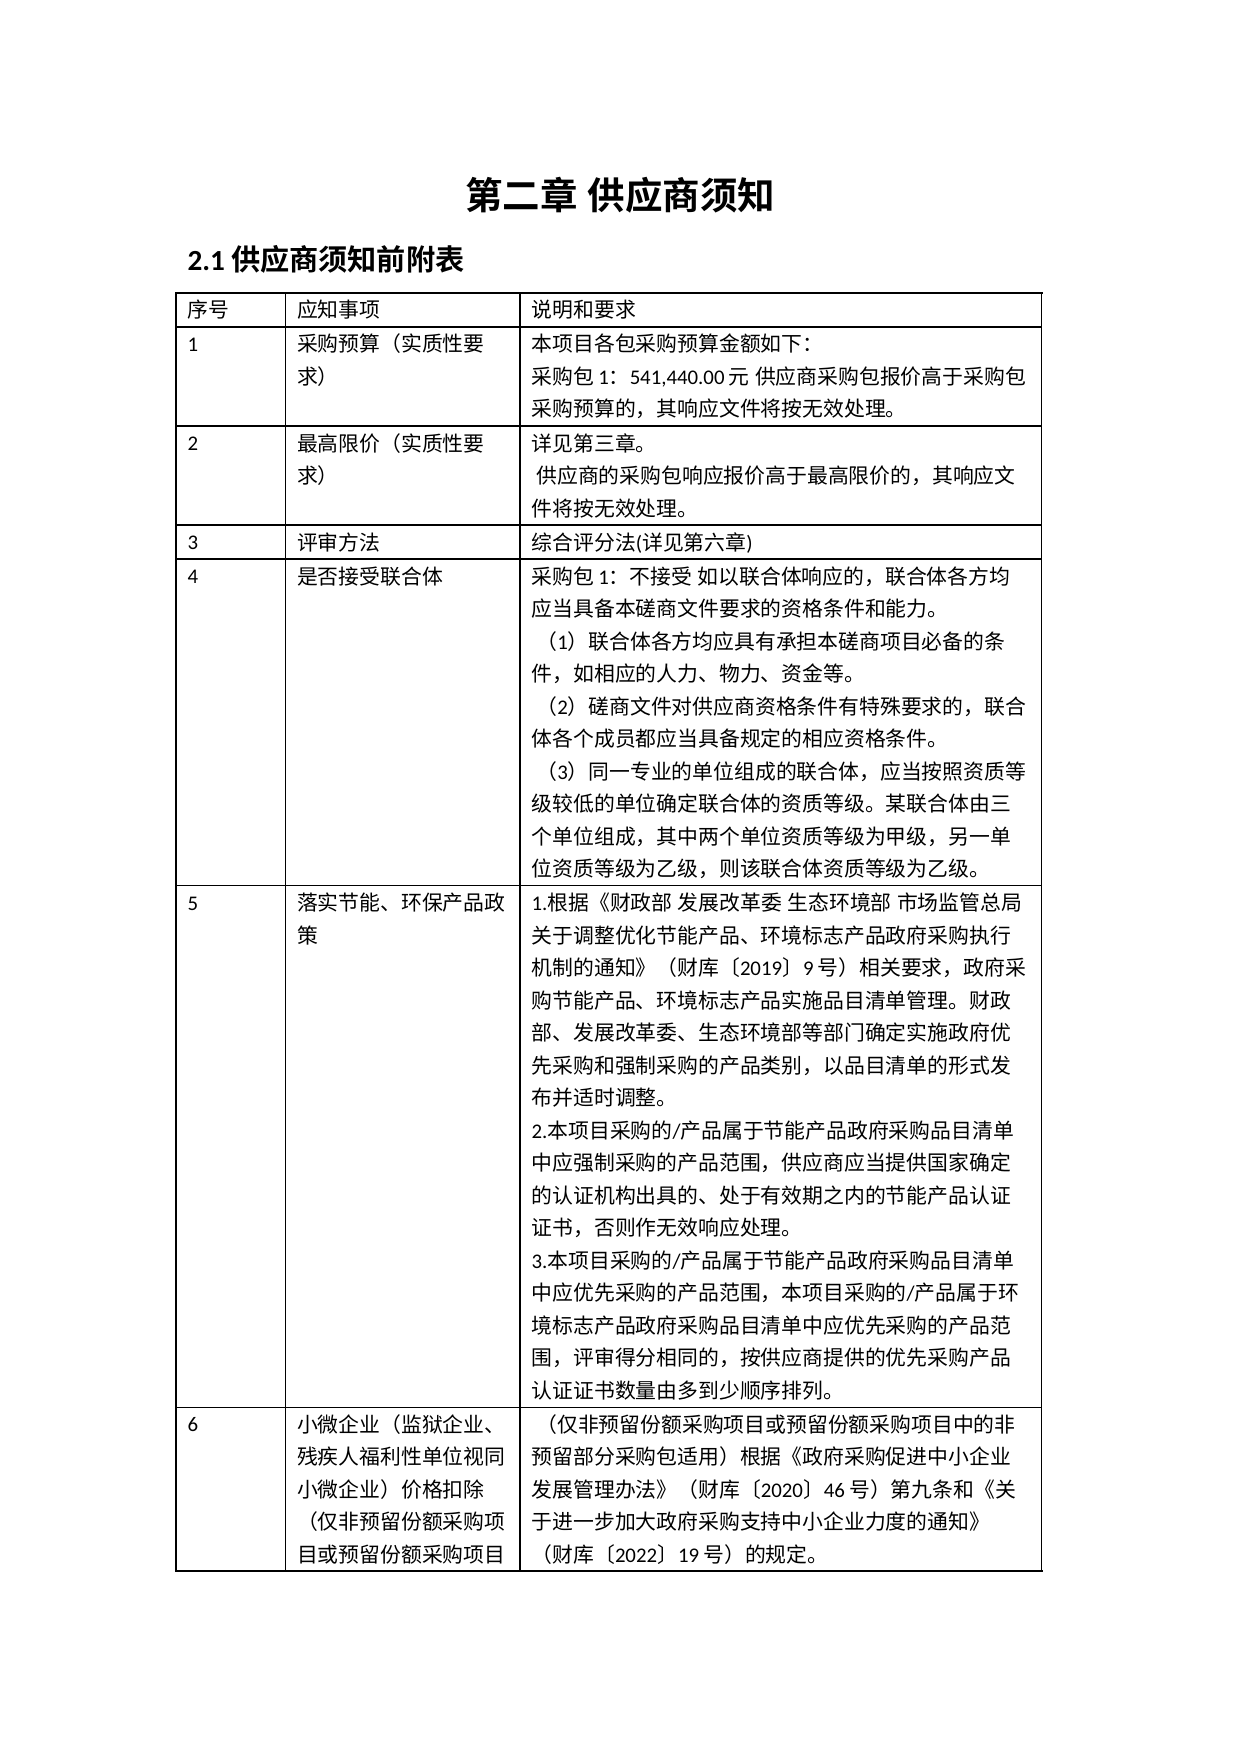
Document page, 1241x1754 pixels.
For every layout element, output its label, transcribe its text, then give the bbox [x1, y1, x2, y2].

table_cell 落实节能、环保产品政策 [286, 886, 519, 1406]
table_cell 6 [177, 1408, 285, 1570]
text 2.1供应商须知前附表 [187, 227, 1053, 292]
table_cell 详见第三章。 供应商的采购包响应报价高于最高限价的，其响应文件将按无效处理。 [521, 427, 1041, 524]
table_header 说明和要求 [521, 294, 1041, 326]
table_cell 3 [177, 526, 285, 558]
table_cell 5 [177, 886, 285, 1406]
table_header 序号 [177, 294, 285, 326]
text 第二章 供应商须知 [187, 162, 1053, 227]
table_cell 综合评分法(详见第六章) [521, 526, 1041, 558]
table_cell 1 [177, 328, 285, 425]
table_cell 1.根据《财政部 发展改革委 生态环境部 市场监管总局关于调整优化节能产品、环境标志产品政府采购执行机制的通知》（财库〔2019〕9号）相关要求，政府采购节能产品、环境标志产品实施品目清单管理。财政部、发展改革委、生态环境部等部门确定实施政府优先采购和强制采购的产品类别，以品目清单的形式发布并适时调整。 2.本项目采购的/产品属于节能产品政府采购品目清单中应强制采购的产品范围，供应商应当提供国家确定的认证机构出具的、处于有效期之内的节能产品认证证书，否则作无效响应处理。 3.本项目采购的/产品属于节能产品政府采购品目清单中应优先采购的产品范围，本项目采购的/产品属于环境标志产品政府采购品目清单中应优先采购的产品范围，评审得分相同的，按供应商提供的优先采购产品认证证书数量由多到少顺序排列。 [521, 886, 1041, 1406]
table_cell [521, 1408, 1041, 1570]
table_cell 采购包1：不接受 如以联合体响应的，联合体各方均应当具备本磋商文件要求的资格条件和能力。 （1）联合体各方均应具有承担本磋商项目必备的条件，如相应的人力、物力、资金等。 （2）磋商文件对供应商资格条件有特殊要求的，联合体各个成员都应当具备规定的相应资格条件。 （3）同一专业的单位组成的联合体，应当按照资质等级较低的单位确定联合体的资质等级。某联合体由三个单位组成，其中两个单位资质等级为甲级，另一单位资质等级为乙级，则该联合体资质等级为乙级。 [521, 560, 1041, 885]
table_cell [286, 1408, 519, 1570]
table_cell 评审方法 [286, 526, 519, 558]
table_header 应知事项 [286, 294, 519, 326]
table_cell 是否接受联合体 [286, 560, 519, 885]
table_cell 采购预算（实质性要求） [286, 328, 519, 425]
table_cell 最高限价（实质性要求） [286, 427, 519, 524]
table_cell 4 [177, 560, 285, 885]
table_cell 2 [177, 427, 285, 524]
table_cell 本项目各包采购预算金额如下： 采购包1：541,440.00元 供应商采购包报价高于采购包采购预算的，其响应文件将按无效处理。 [521, 328, 1041, 425]
